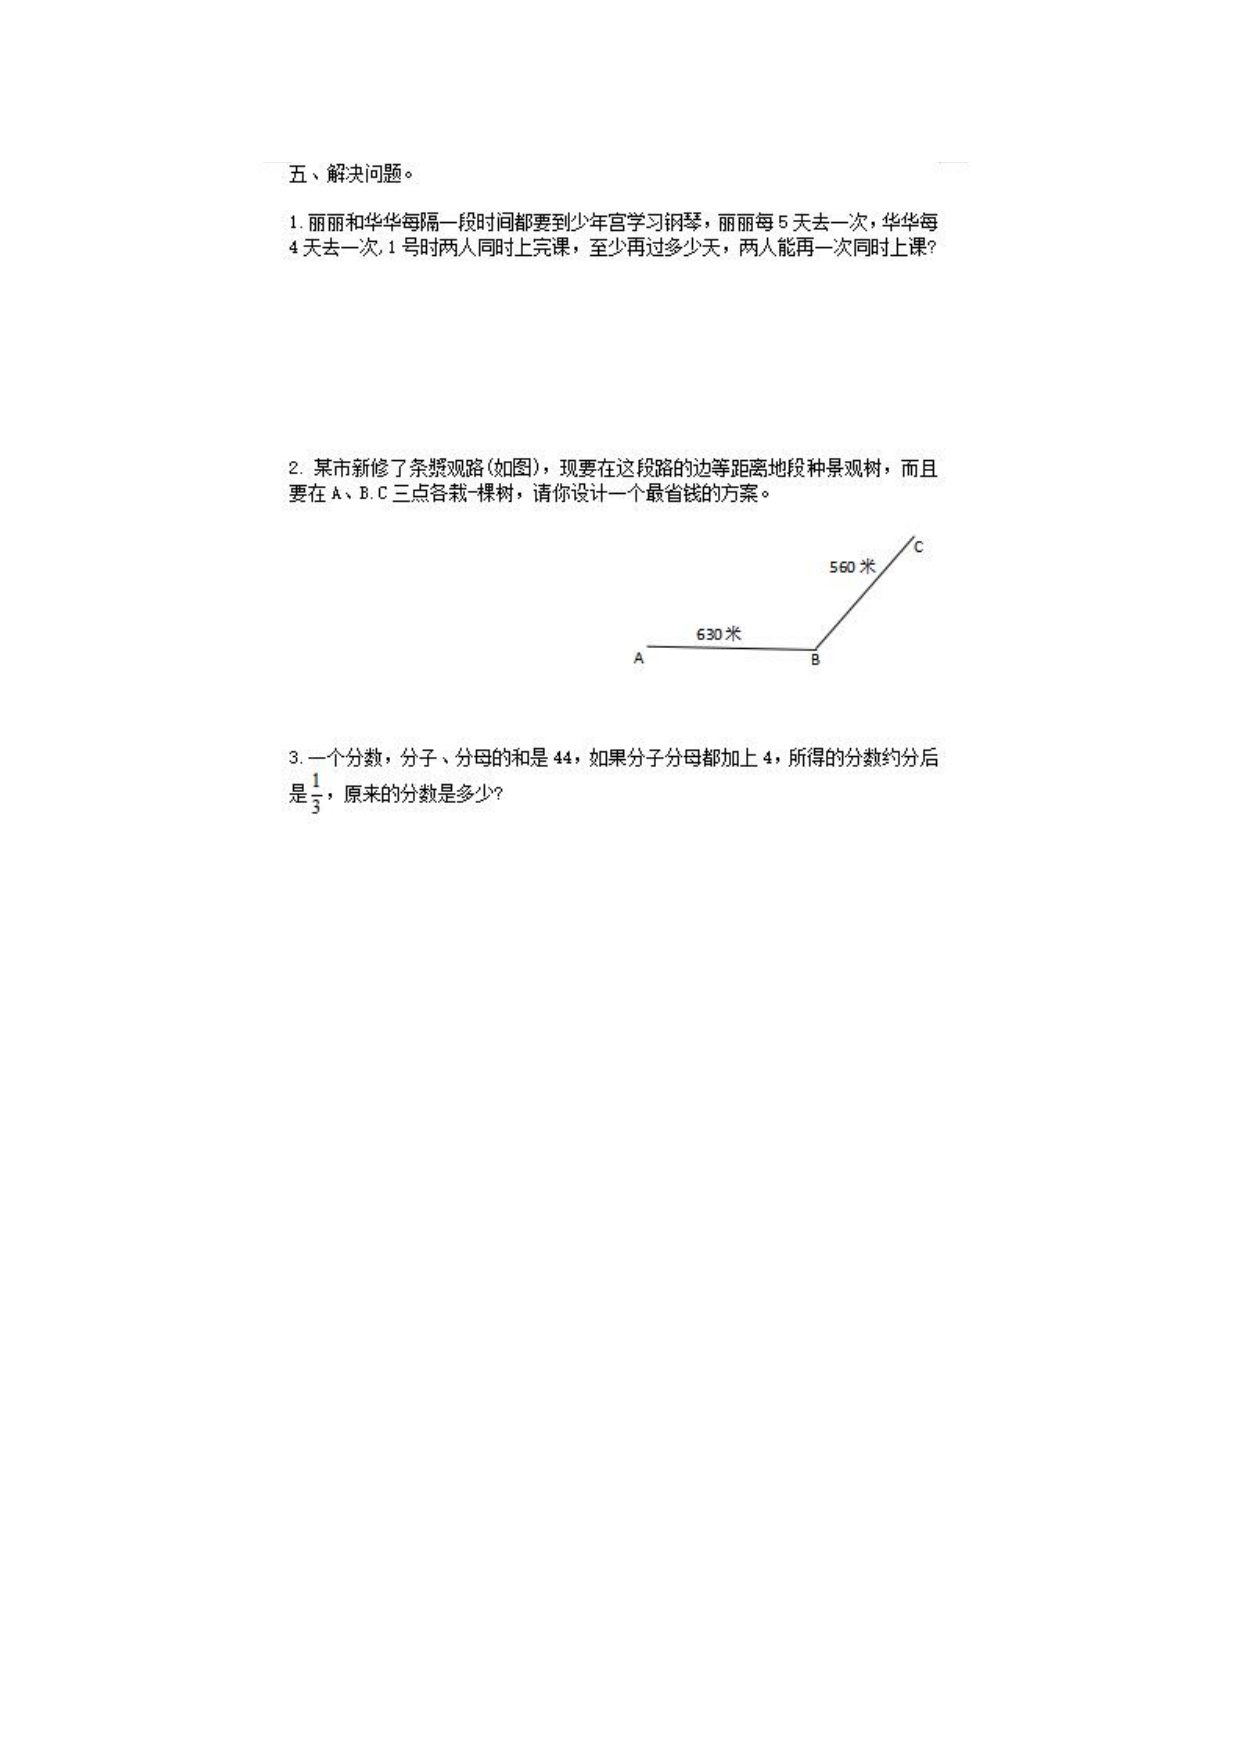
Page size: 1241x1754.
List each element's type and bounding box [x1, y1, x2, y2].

picture [257, 162, 983, 911]
